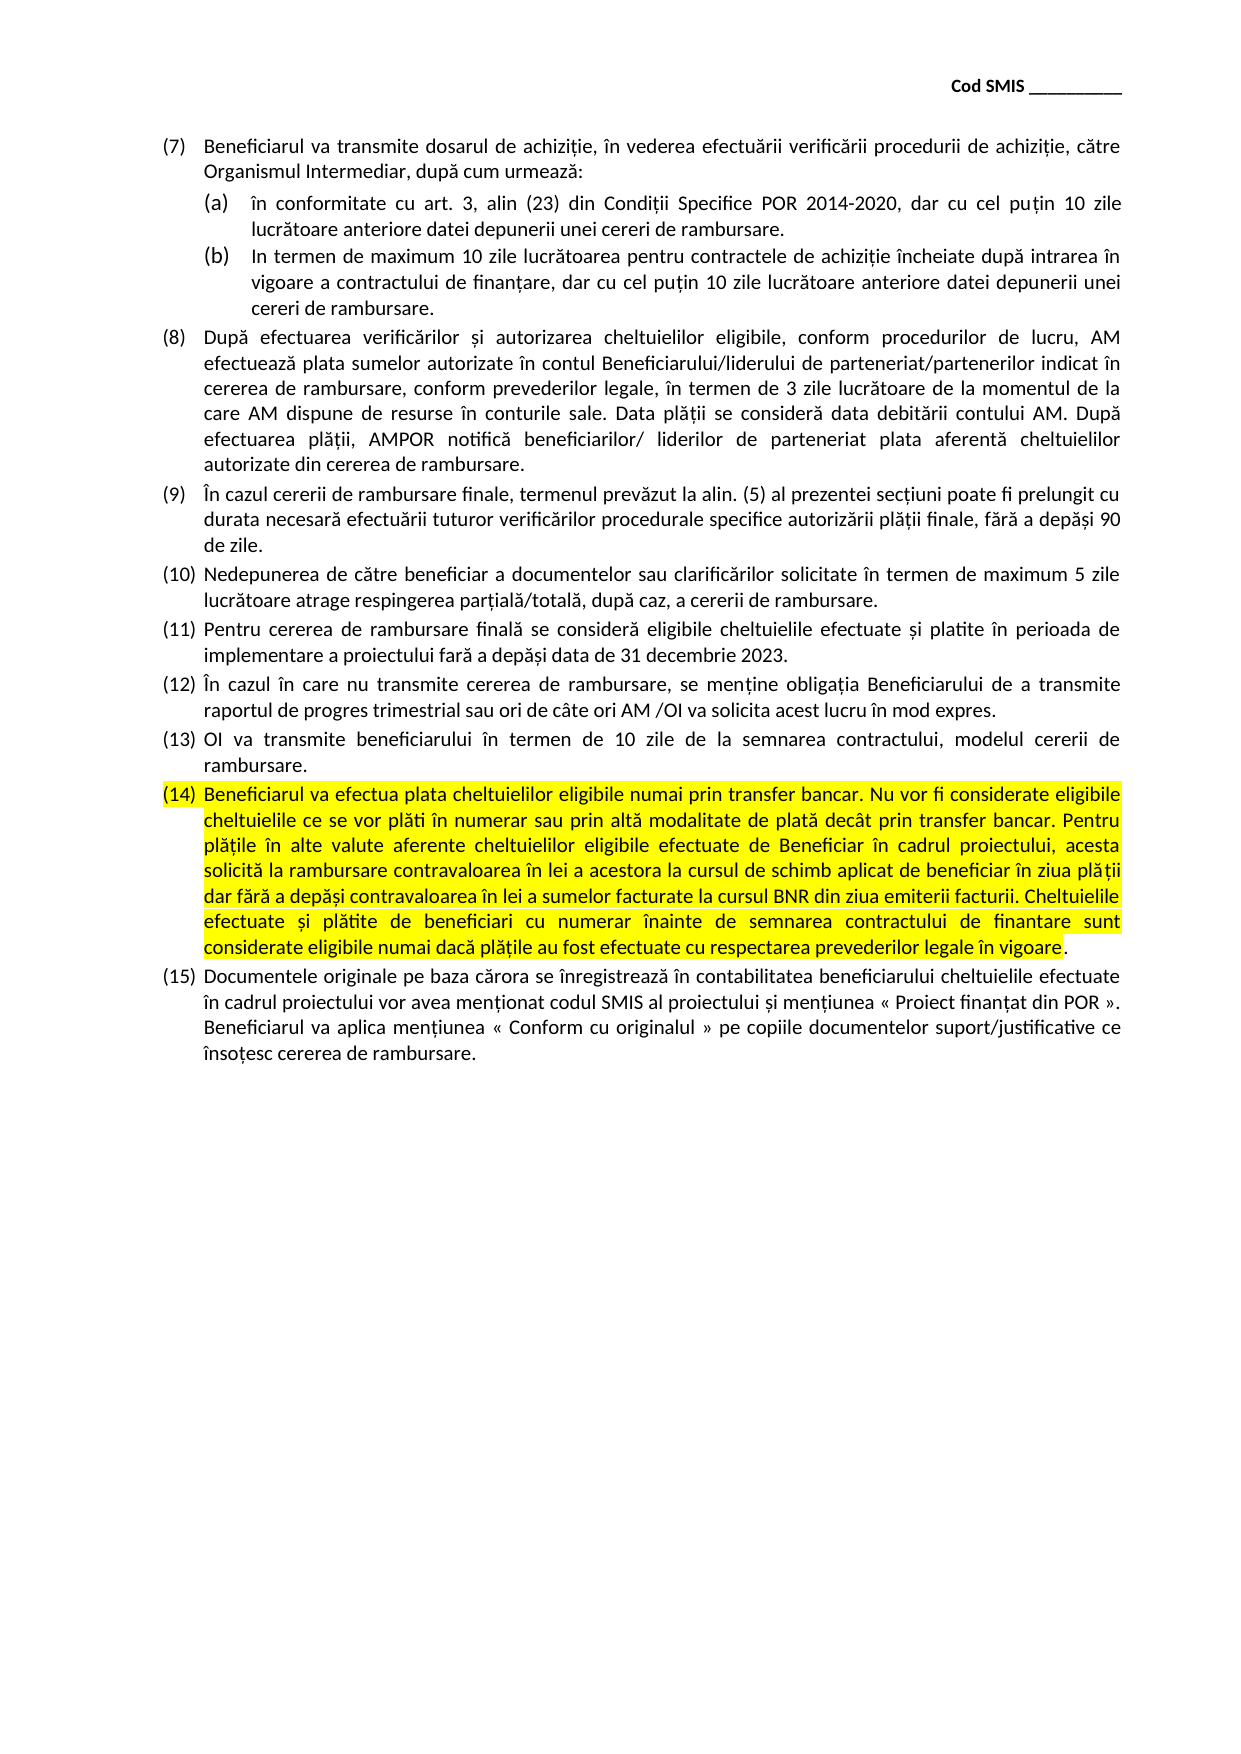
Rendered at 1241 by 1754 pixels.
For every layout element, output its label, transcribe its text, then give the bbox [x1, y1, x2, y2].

text OI va transmite beneficiarului în termen de 10 zile de la semnarea contractului, modelul cererii de rambursare. [162, 726, 1122, 777]
text în conformitate cu art. 3, alin (23) din Condiții Specifice POR 2014-2020, dar cu cel puţin 10 zile lucrătoare anteriore datei depunerii unei cereri de rambursare. [204, 188, 1122, 241]
text În cazul în care nu transmite cererea de rambursare, se menţine obligaţia Beneficiarului de a transmite raportul de progres trimestrial sau ori de câte ori AM /OI va solicita acest lucru în mod expres. [162, 671, 1122, 722]
text Documentele originale pe baza cărora se înregistrează în contabilitatea beneficiarului cheltuielile efectuate în cadrul proiectului vor avea menţionat codul SMIS al proiectului şi menţiunea « Proiect finanţat din POR ». Beneficiarul va aplica menţiunea « Conform cu originalul » pe copiile documentelor suport/justificative ce însoţesc cererea de rambursare. [162, 963, 1122, 1065]
text Pentru cererea de rambursare finală se consideră eligibile cheltuielile efectuate și platite în perioada de implementare a proiectului fară a depăși data de 31 decembrie 2023. [162, 616, 1122, 667]
text În cazul cererii de rambursare finale, termenul prevăzut la alin. (5) al prezentei secțiuni poate fi prelungit cu durata necesară efectuării tuturor verificărilor procedurale specifice autorizării plății finale, fără a depăși 90 de zile. [162, 481, 1122, 557]
text Nedepunerea de către beneficiar a documentelor sau clarificărilor solicitate în termen de maximum 5 zile lucrătoare atrage respingerea parțială/totală, după caz, a cererii de rambursare. [162, 561, 1122, 612]
text Beneficiarul va transmite dosarul de achiziție, în vederea efectuării verificării procedurii de achiziție, către Organismul Intermediar, după cum urmează: [162, 133, 1122, 184]
text In termen de maximum 10 zile lucrătoarea pentru contractele de achiziție încheiate după intrarea în vigoare a contractului de finanțare, dar cu cel puţin 10 zile lucrătoare anteriore datei depunerii unei cereri de rambursare. [204, 241, 1122, 320]
text După efectuarea verificărilor și autorizarea cheltuielilor eligibile, conform procedurilor de lucru, AM efectuează plata sumelor autorizate în contul Beneficiarului/liderului de parteneriat/partenerilor indicat în cererea de rambursare, conform prevederilor legale, în termen de 3 zile lucrătoare de la momentul de la care AM dispune de resurse în conturile sale. Data plăţii se consideră data debitării contului AM. După efectuarea plăţii, AMPOR notifică beneficiarilor/ liderilor de parteneriat plata aferentă cheltuielilor autorizate din cererea de rambursare. [162, 324, 1122, 477]
text Beneficiarul va efectua plata cheltuielilor eligibile numai prin transfer bancar. Nu vor fi considerate eligibile cheltuielile ce se vor plăti în numerar sau prin altă modalitate de plată decât prin transfer bancar. Pentru plăţile în alte valute aferente cheltuielilor eligibile efectuate de Beneficiar în cadrul proiectului, acesta solicită la rambursare contravaloarea în lei a acestora la cursul de schimb aplicat de beneficiar în ziua plăţii dar fără a depăşi contravaloarea în lei a sumelor facturate la cursul BNR din ziua emiterii facturii. Cheltuielile efectuate și plătite de beneficiari cu numerar înainte de semnarea contractului de finantare sunt considerate eligibile numai dacă plățile au fost efectuate cu respectarea prevederilor legale în vigoare. [162, 781, 1122, 959]
